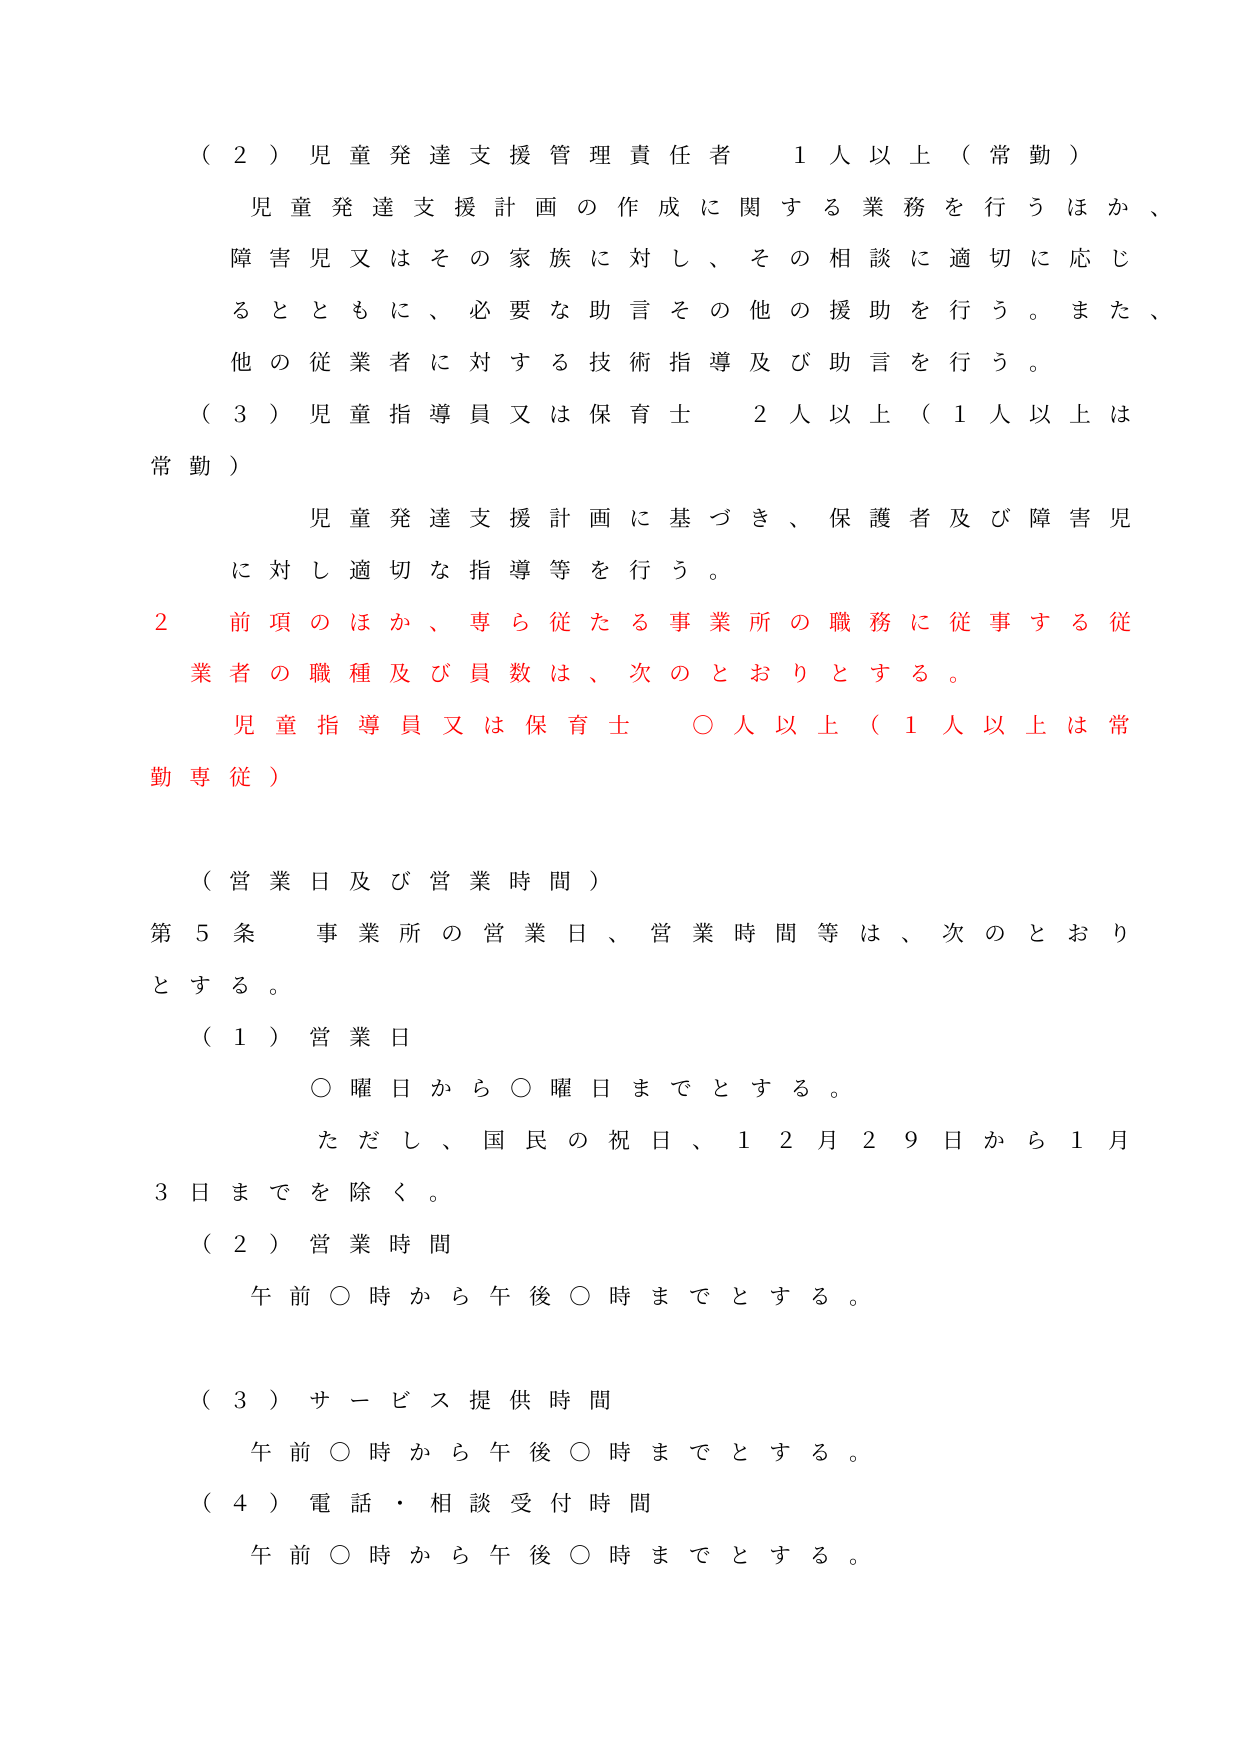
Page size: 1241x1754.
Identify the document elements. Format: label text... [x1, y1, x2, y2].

text 午前○時から午後○時までとする。 [150, 1424, 1150, 1476]
text （３）サービス提供時間 [150, 1373, 1150, 1424]
text ただし、国民の祝日、１２月２９日から１月３日までを除く。 [150, 1113, 1150, 1217]
text 児童指導員又は保育士 ○人以上（１人以上は常勤専従） [150, 698, 1150, 802]
text 児童発達支援計画に基づき、保護者及び障害児に対し適切な指導等を行う。 [150, 491, 1150, 594]
text 午前○時から午後○時までとする。 [150, 1269, 1150, 1321]
text （３）児童指導員又は保育士 ２人以上（１人以上は常勤） [150, 387, 1150, 491]
text ○曜日から○曜日までとする。 [150, 1061, 1150, 1113]
text 児童発達支援計画の作成に関する業務を行うほか、障害児又はその家族に対し、その相談に適切に応じるとともに、必要な助言その他の援助を行う。また、他の従業者に対する技術指導及び助言を行う。 [211, 179, 1150, 387]
text （２）児童発達支援管理責任者 １人以上（常勤） [150, 128, 1150, 179]
text ２ 前項のほか、専ら従たる事業所の職務に従事する従業者の職種及び員数は、次のとおりとする。 [150, 594, 1150, 698]
text 第５条 事業所の営業日、営業時間等は、次のとおりとする。 [150, 906, 1150, 1009]
text 午前○時から午後○時までとする。 [150, 1528, 1150, 1580]
text （１）営業日 [150, 1009, 1150, 1061]
text （２）営業時間 [150, 1217, 1150, 1269]
text （営業日及び営業時間） [150, 854, 1150, 906]
text （４）電話・相談受付時間 [150, 1476, 1150, 1528]
